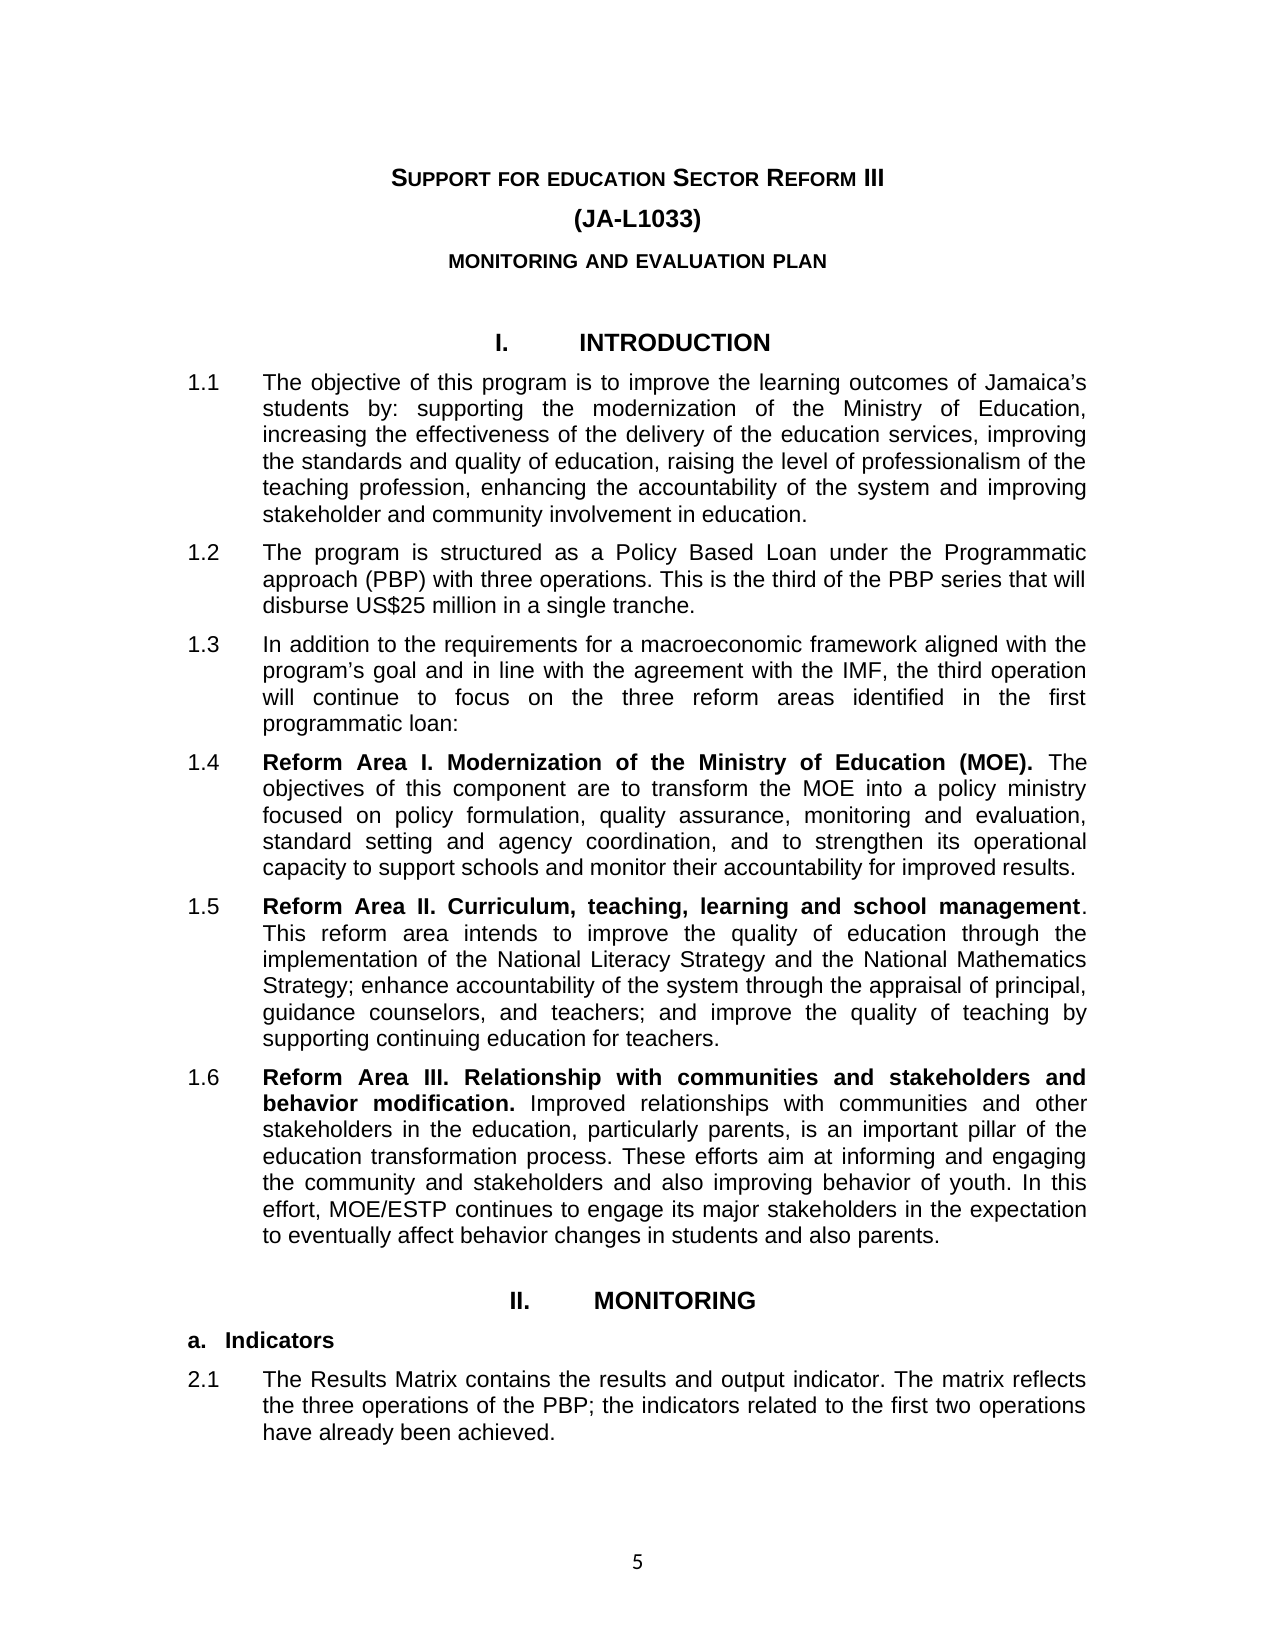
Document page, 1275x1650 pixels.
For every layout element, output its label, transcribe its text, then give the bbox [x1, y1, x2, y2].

list The objective of this program is to improve the learning outcomes of Jamaica’s students by: supporting the modernization of the Ministry of Education, increasing the effectiveness of the delivery of the education services, improving the standards and quality of education, raising the level of professionalism of the teaching profession, enhancing the accountability of the system and improving stakeholder and community involvement in education. [187, 369, 1087, 527]
list The Results Matrix contains the results and output indicator. The matrix reflects the three operations of the PBP; the indicators related to the first two operations have already been achieved. [187, 1366, 1087, 1445]
list Indicators [187, 1327, 1087, 1353]
list Reform Area I. Modernization of the Ministry of Education (MOE). The objectives of this component are to transform the MOE into a policy ministry focused on policy formulation, quality assurance, monitoring and evaluation, standard setting and agency coordination, and to strengthen its operational capacity to support schools and monitor their accountability for improved results. [187, 749, 1087, 881]
subtitle MONITORING [178, 1286, 1087, 1314]
text (JA-L1033) [187, 204, 1087, 232]
list In addition to the requirements for a macroeconomic framework aligned with the program’s goal and in line with the agreement with the IMF, the third operation will continue to focus on the three reform areas identified in the first programmatic loan: [187, 631, 1087, 736]
text monitoring and evaluation plan [187, 245, 1087, 274]
subtitle INTRODUCTION [178, 327, 1087, 356]
list The program is structured as a Policy Based Loan under the Programmatic approach (PBP) with three operations. This is the third of the PBP series that will disburse US$25 million in a single tranche. [187, 539, 1087, 618]
text Support for education Sector Reform III [187, 162, 1087, 191]
list Reform Area II. Curriculum, teaching, learning and school management. This reform area intends to improve the quality of education through the implementation of the National Literacy Strategy and the National Mathematics Strategy; enhance accountability of the system through the appraisal of principal, guidance counselors, and teachers; and improve the quality of teaching by supporting continuing education for teachers. [187, 893, 1087, 1051]
list Reform Area III. Relationship with communities and stakeholders and behavior modification. Improved relationships with communities and other stakeholders in the education, particularly parents, is an important pillar of the education transformation process. These efforts aim at informing and engaging the community and stakeholders and also improving behavior of youth. In this effort, MOE/ESTP continues to engage its major stakeholders in the expectation to eventually affect behavior changes in students and also parents. [187, 1064, 1087, 1248]
